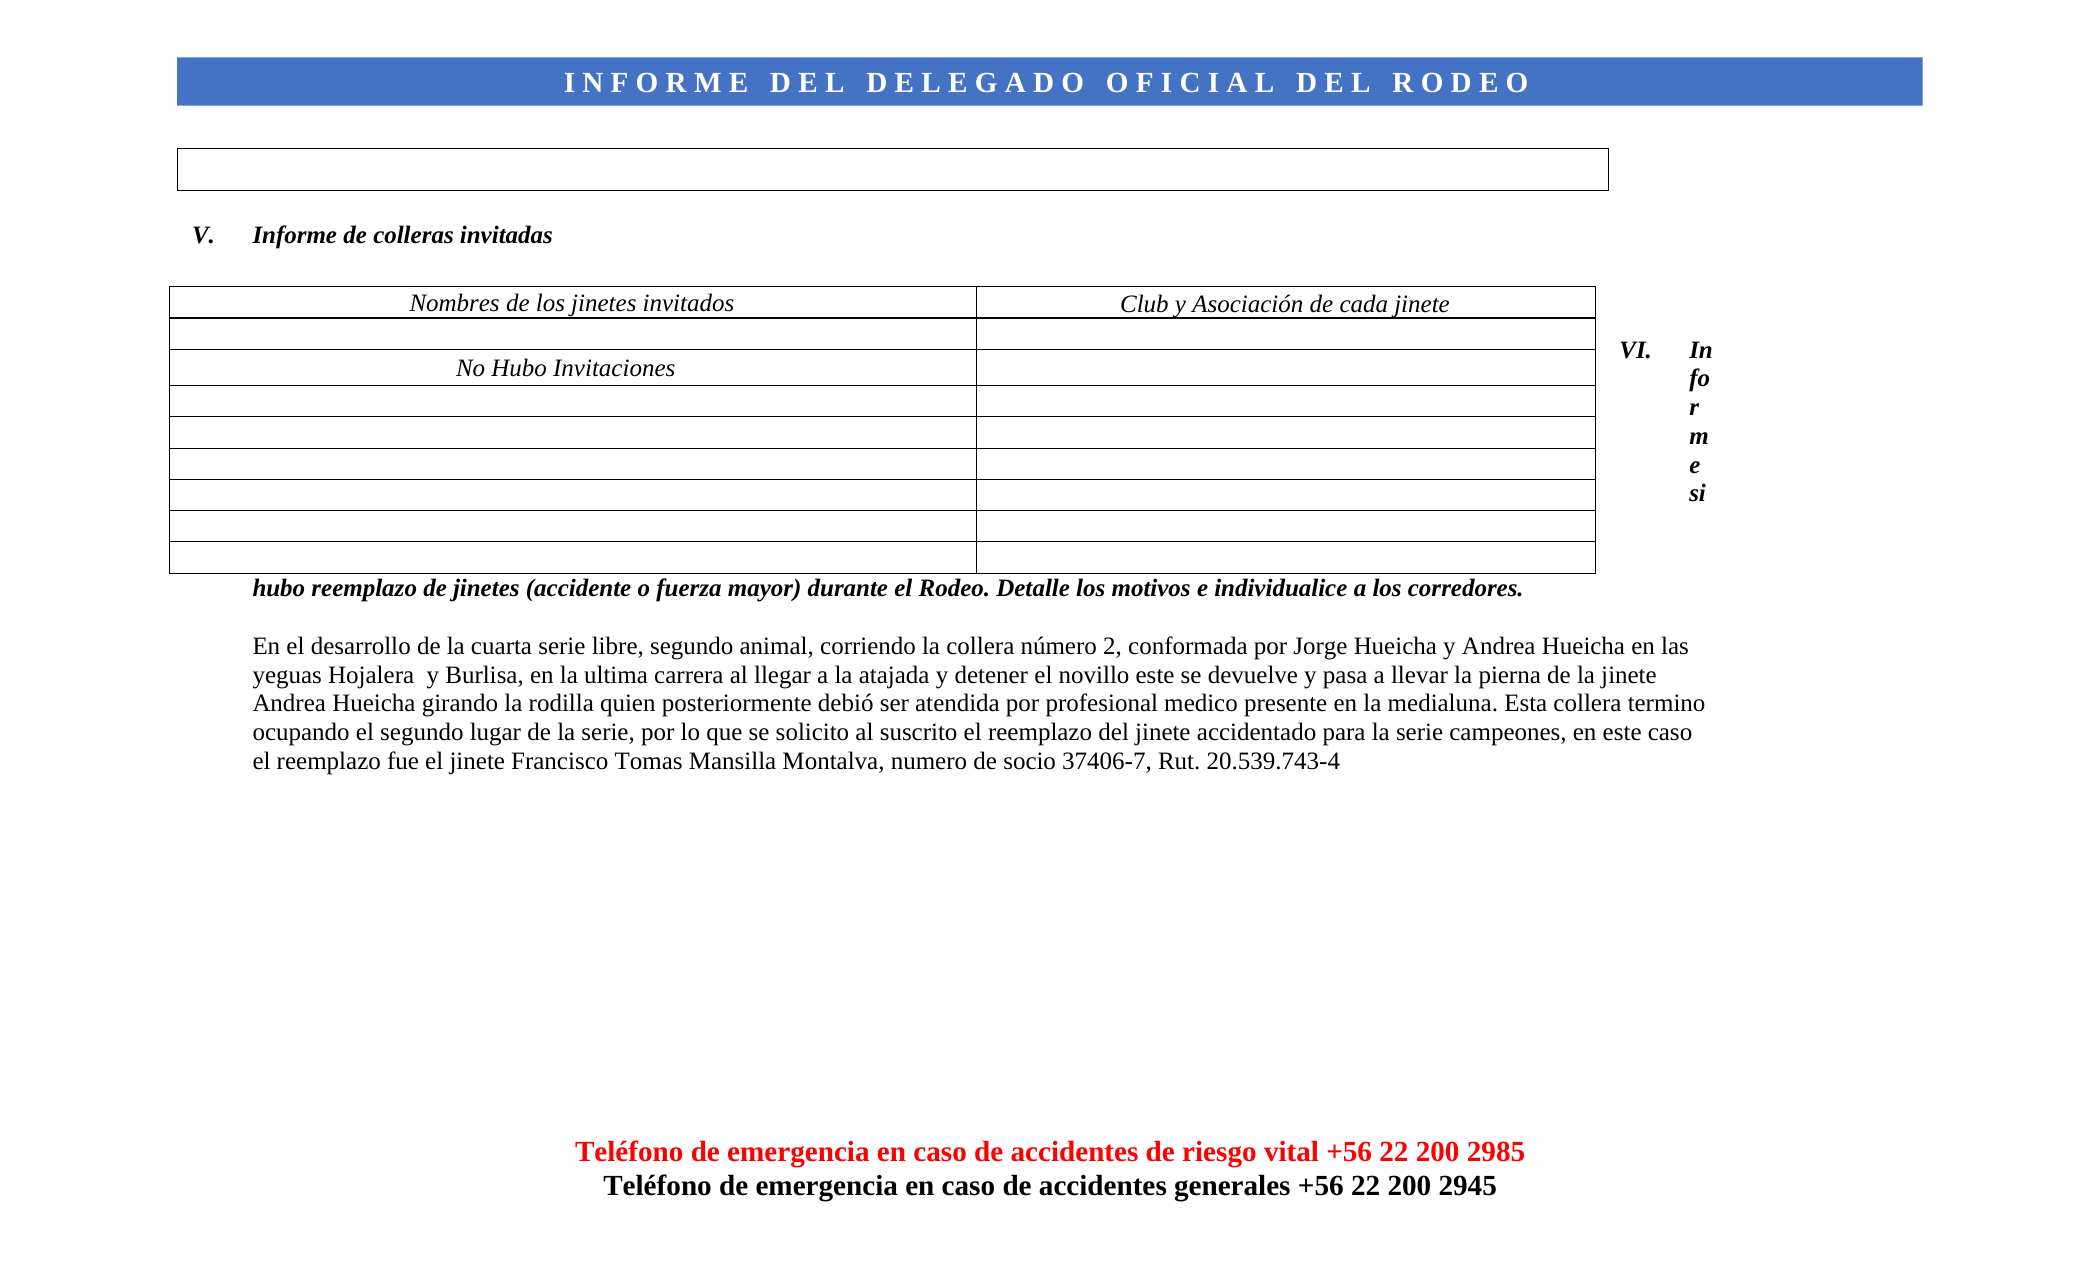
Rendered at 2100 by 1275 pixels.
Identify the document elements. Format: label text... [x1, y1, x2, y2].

list Informe si hubo reemplazo de jinetes (accidente o fuerza mayor) durante el Rodeo. Detalle los motivos e individualice a los corredores. [215, 335, 1716, 602]
table_header Club y Asociación de cada jinete [977, 287, 1595, 317]
table_cell [170, 542, 976, 572]
table_cell [977, 480, 1595, 510]
list En el desarrollo de la cuarta serie libre, segundo animal, corriendo la collera número 2, conformada por Jorge Hueicha y Andrea Hueicha en las yeguas Hojalera y Burlisa, en la ultima carrera al llegar a la atajada y detener el novillo este se devuelve y pasa a llevar la pierna de la jinete Andrea Hueicha girando la rodilla quien posteriormente debió ser atendida por profesional medico presente en la medialuna. Esta collera termino ocupando el segundo lugar de la serie, por lo que se solicito al suscrito el reemplazo del jinete accidentado para la serie campeones, en este caso el reemplazo fue el jinete Francisco Tomas Mansilla Montalva, numero de socio 37406-7, Rut. 20.539.743-4 [252, 631, 1716, 775]
table_cell [170, 480, 976, 510]
table_cell [977, 449, 1595, 479]
list Informe de colleras invitadas [215, 220, 1716, 248]
table_cell [977, 417, 1595, 447]
table_cell [170, 511, 976, 541]
table_cell [170, 417, 976, 447]
table_cell No Hubo Invitaciones [170, 350, 976, 385]
table_header Nombres de los jinetes invitados [170, 287, 976, 317]
table_cell [977, 350, 1595, 385]
table_cell [170, 449, 976, 479]
table_cell [170, 386, 976, 416]
table_cell [977, 511, 1595, 541]
table_cell [977, 386, 1595, 416]
table_cell [977, 542, 1595, 572]
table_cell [178, 149, 1608, 190]
table_cell [977, 319, 1595, 349]
table_cell [170, 319, 976, 349]
